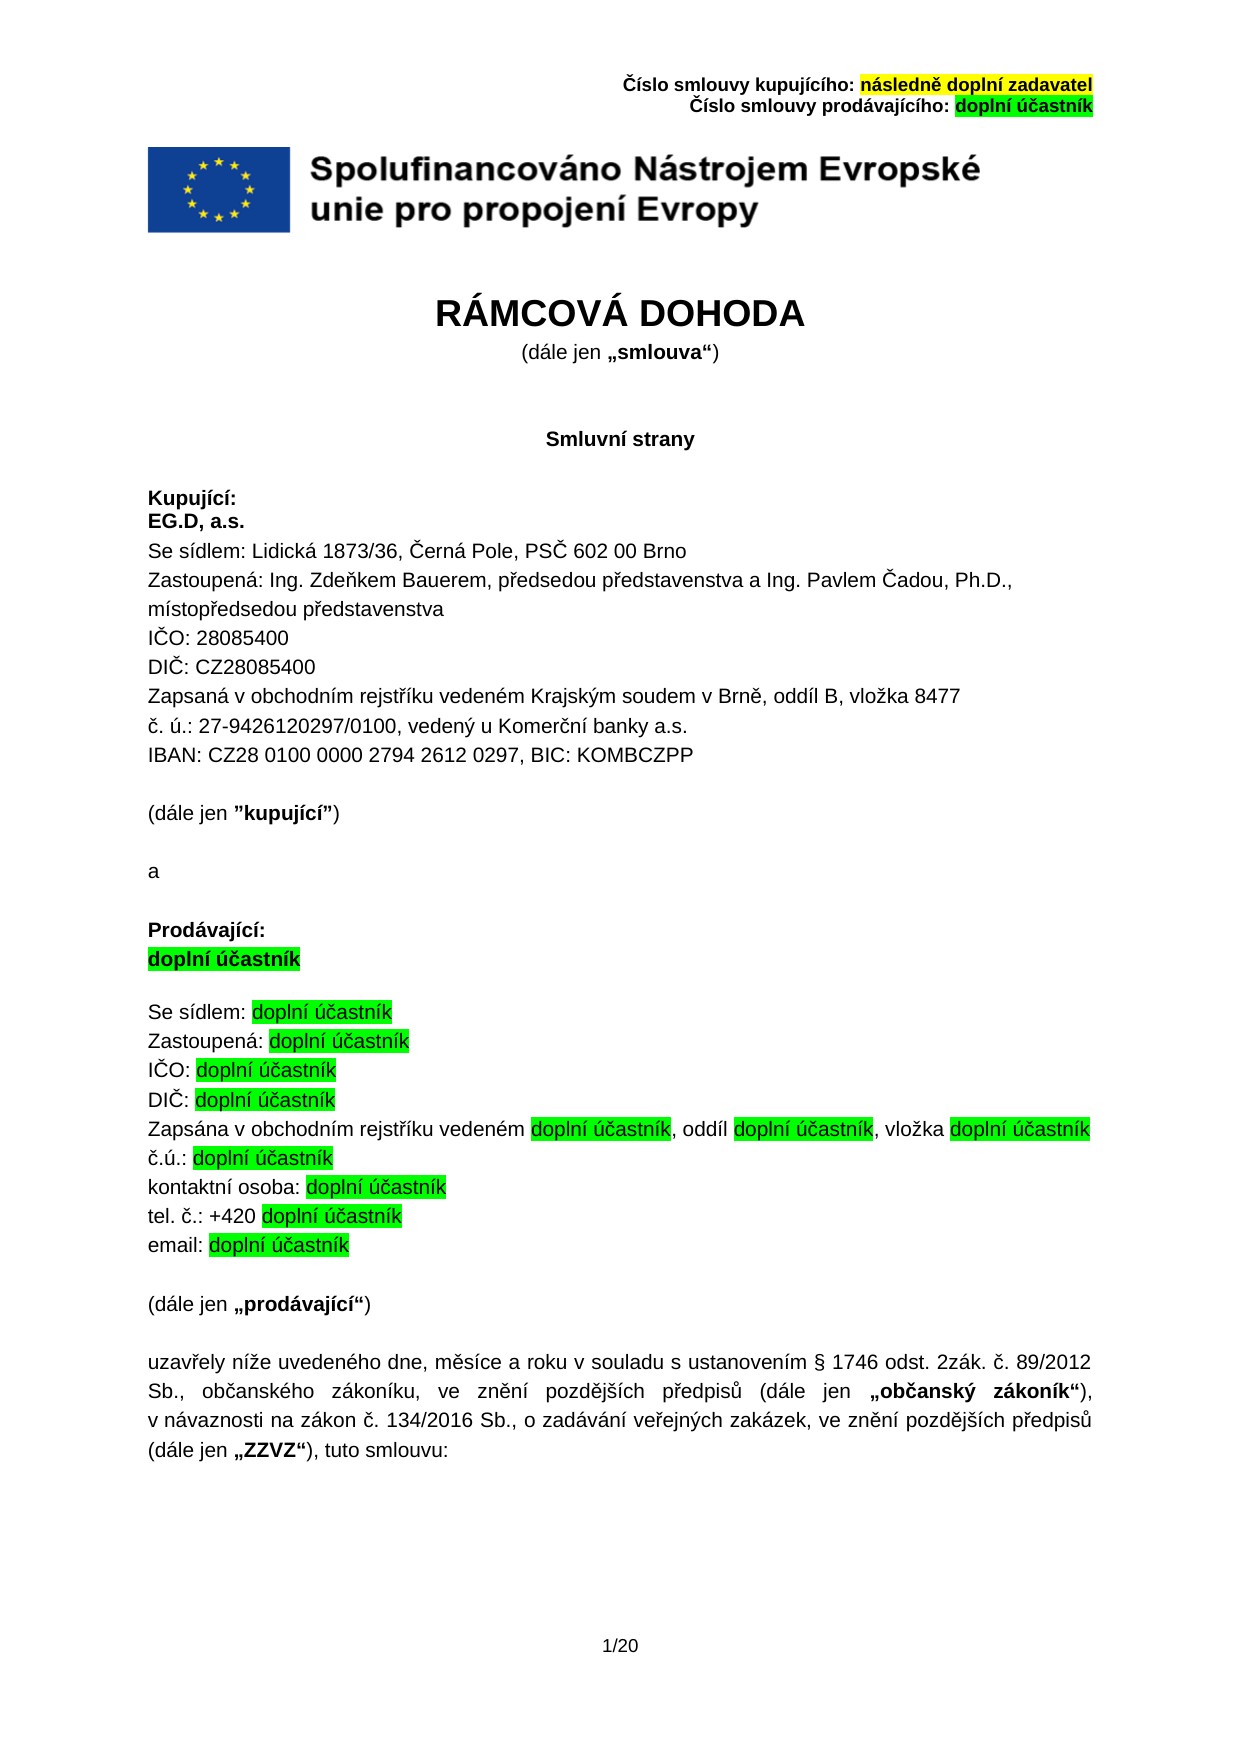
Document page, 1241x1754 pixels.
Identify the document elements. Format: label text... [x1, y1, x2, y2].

text Kupující: [148, 480, 1093, 509]
text DIČ: CZ28085400 [148, 650, 1093, 679]
text Smluvní strany [148, 422, 1093, 451]
text Zapsána v obchodním rejstříku vedeném doplní účastník, oddíl doplní účastník, vložka doplní účastník [148, 1111, 1093, 1141]
text RÁMCOVÁ DOHODA [148, 291, 1093, 334]
text IBAN: CZ28 0100 0000 2794 2612 0297, BIC: KOMBCZPP [148, 737, 1093, 767]
text doplní účastník [148, 942, 1093, 971]
text IČO: 28085400 [148, 621, 1093, 650]
text DIČ: doplní účastník [148, 1082, 1093, 1111]
text Se sídlem: doplní účastník [148, 995, 1093, 1024]
text uzavřely níže uvedeného dne, měsíce a roku v souladu s ustanovením § 1746 odst. 2zák. č. 89/2012 Sb., občanského zákoníku, ve znění pozdějších předpisů (dále jen „občanský zákoník“), v návaznosti na zákon č. 134/2016 Sb., o zadávání veřejných zakázek, ve znění pozdějších předpisů (dále jen „ZZVZ“), tuto smlouvu: [148, 1345, 1093, 1461]
text (dále jen „prodávající“) [148, 1286, 1093, 1316]
text kontaktní osoba: doplní účastník [148, 1170, 1093, 1199]
text EG.D, a.s. [148, 509, 1093, 533]
text a [148, 854, 1093, 883]
picture [147, 147, 991, 234]
text IČO: doplní účastník [148, 1053, 1093, 1082]
text email: doplní účastník [148, 1228, 1093, 1257]
text (dále jen „smlouva“) [148, 334, 1093, 363]
text Prodávající: [148, 912, 1093, 942]
text Se sídlem: Lidická 1873/36, Černá Pole, PSČ 602 00 Brno [148, 533, 1093, 562]
text tel. č.: +420 doplní účastník [148, 1199, 1093, 1228]
text (dále jen ”kupující”) [148, 796, 1093, 825]
text č. ú.: 27-9426120297/0100, vedený u Komerční banky a.s. [148, 708, 1093, 737]
text Zapsaná v obchodním rejstříku vedeném Krajským soudem v Brně, oddíl B, vložka 8477 [148, 679, 1093, 708]
text Zastoupená: Ing. Zdeňkem Bauerem, předsedou představenstva a Ing. Pavlem Čadou, Ph.D., místopředsedou představenstva [148, 562, 1093, 621]
text Zastoupená: doplní účastník [148, 1024, 1093, 1053]
text č.ú.: doplní účastník [148, 1141, 1093, 1170]
